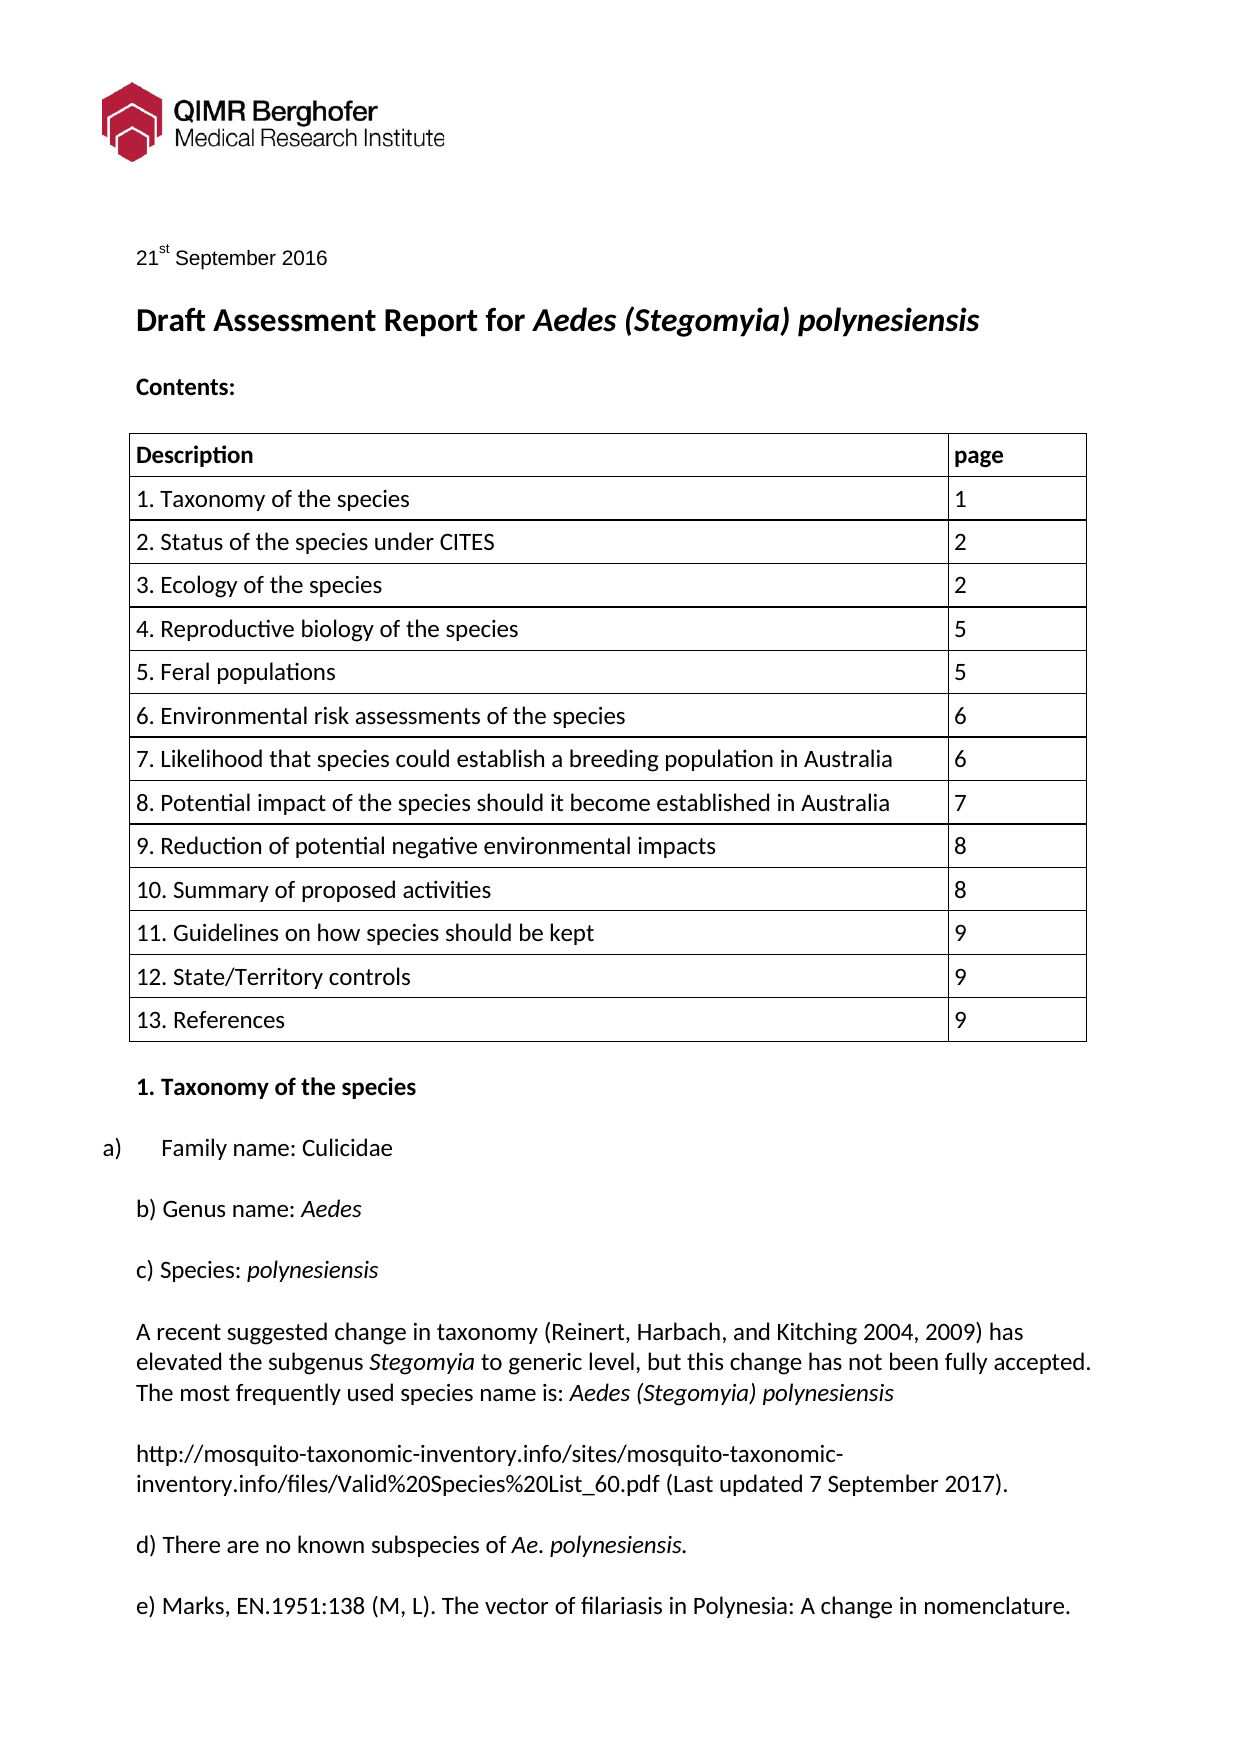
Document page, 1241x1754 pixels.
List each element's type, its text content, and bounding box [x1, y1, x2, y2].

table_cell 2. Status of the species under CITES [130, 521, 948, 563]
table_header page [949, 434, 1086, 476]
table_header Description [130, 434, 948, 476]
table_cell 3. Ecology of the species [130, 564, 948, 606]
text The most frequently used species name is: Aedes (Stegomyia) polynesiensis [136, 1377, 1215, 1407]
table_cell 2 [949, 521, 1086, 563]
subtitle Contents: [136, 371, 1215, 401]
table_cell 8. Potential impact of the species should it become established in Australia [130, 781, 948, 823]
table_cell 10. Summary of proposed activities [130, 868, 948, 910]
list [136, 1591, 1078, 1621]
text http://mosquito-taxonomic-inventory.info/sites/mosquito-taxonomic- inventory.info/files/Valid%20Species%20List_60.pdf (Last updated 7 September 2017). [136, 1438, 1103, 1499]
table_cell 6 [949, 738, 1086, 780]
list Genus name: Aedes [136, 1194, 1215, 1224]
table_cell 1 [949, 477, 1086, 519]
table_cell 9 [949, 911, 1086, 954]
table_cell 11. Guidelines on how species should be kept [130, 911, 948, 954]
table_cell 7 [949, 781, 1086, 823]
table_cell 9 [949, 998, 1086, 1041]
table_cell 12. State/Territory controls [130, 955, 948, 997]
table_cell 2 [949, 564, 1086, 606]
table_cell 6. Environmental risk assessments of the species [130, 694, 948, 736]
text A recent suggested change in taxonomy (Reinert, Harbach, and Kitching 2004, 2009) has elevated the subgenus Stegomyia to generic level, but this change has not been fully accepted. [136, 1316, 1103, 1377]
table_cell 9. Reduction of potential negative environmental impacts [130, 825, 948, 867]
text 21st September 2016 [136, 241, 444, 270]
list Taxonomy of the species [136, 1071, 1215, 1102]
table_cell 9 [949, 955, 1086, 997]
table_cell 8 [949, 868, 1086, 910]
list Species: polynesiensis [136, 1255, 1215, 1285]
list There are no known subspecies of Ae. polynesiensis. [136, 1529, 1215, 1560]
table_cell 8 [949, 825, 1086, 867]
table_cell 7. Likelihood that species could establish a breeding population in Australia [130, 738, 948, 780]
table_cell 1. Taxonomy of the species [130, 477, 948, 519]
text Draft Assessment Report for Aedes (Stegomyia) polynesiensis [136, 299, 1215, 340]
table_cell 5 [949, 651, 1086, 693]
table_cell 5. Feral populations [130, 651, 948, 693]
picture [102, 82, 445, 162]
table_cell 5 [949, 608, 1086, 649]
table_cell 4. Reproductive biology of the species [130, 608, 948, 649]
list Family name: Culicidae [102, 1132, 1215, 1163]
table_cell 13. References [130, 998, 948, 1041]
table_cell 6 [949, 694, 1086, 736]
